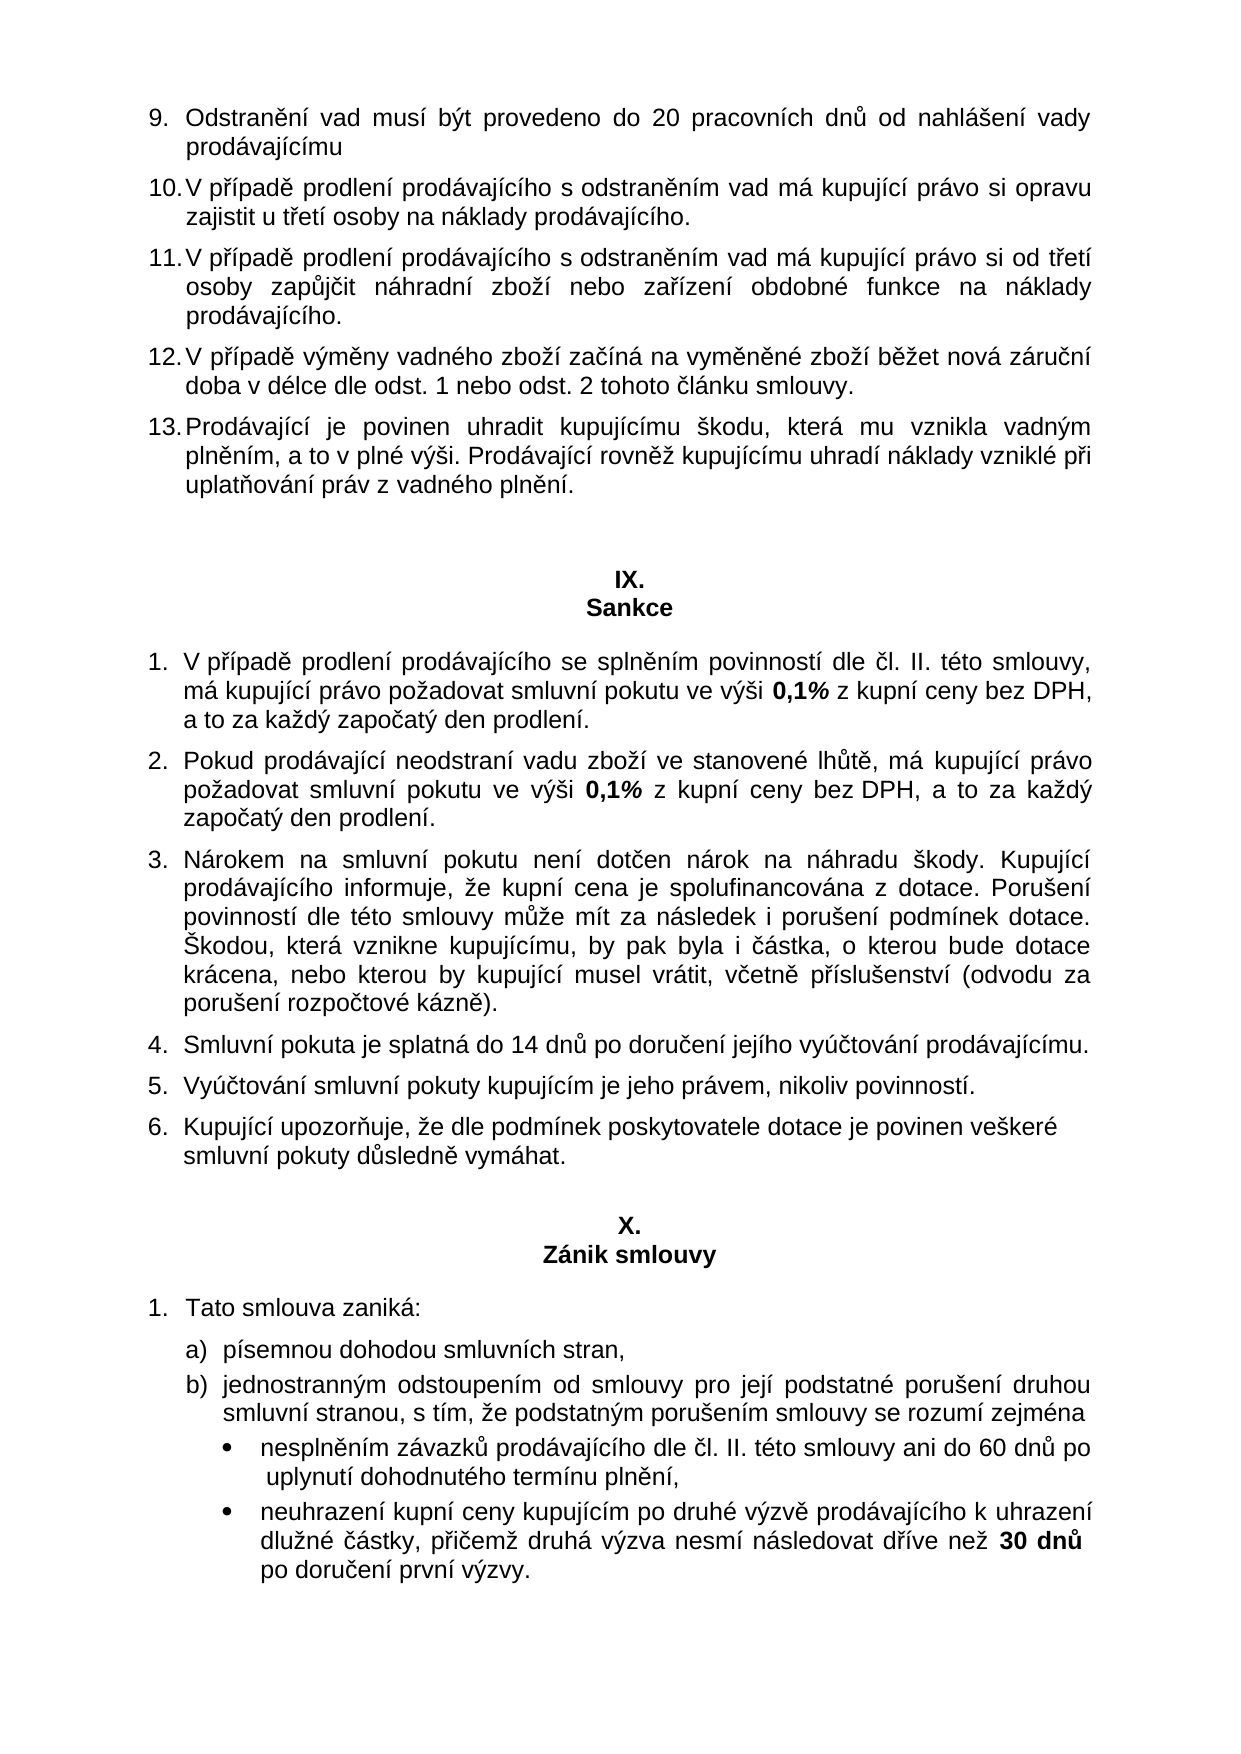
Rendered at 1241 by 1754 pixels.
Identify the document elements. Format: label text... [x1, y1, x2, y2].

list Vyúčtování smluvní pokuty kupujícím je jeho právem, nikoliv povinností. [148, 1071, 1092, 1100]
list jednostranným odstoupením od smlouvy pro její podstatné porušení druhou smluvní stranou, s tím, že podstatným porušením smlouvy se rozumí zejména [186, 1370, 1092, 1427]
list nesplněním závazků prodávajícího dle čl. II. této smlouvy ani do 60 dnů po uplynutí dohodnutého termínu plnění, [223, 1433, 1092, 1491]
list neuhrazení kupní ceny kupujícím po druhé výzvě prodávajícího k uhrazení dlužné částky, přičemž druhá výzva nesmí následovat dříve než 30 dnů po doručení první výzvy. [223, 1497, 1092, 1584]
text IX. [166, 565, 1092, 593]
list Odstranění vad musí být provedeno do 20 pracovních dnů od nahlášení vady prodávajícímu [148, 103, 1092, 161]
list Pokud prodávající neodstraní vadu zboží ve stanovené lhůtě, má kupující právo požadovat smluvní pokutu ve výši 0,1% z kupní ceny bez DPH, a to za každý započatý den prodlení. [148, 746, 1092, 832]
list Tato smlouva zaniká: [148, 1293, 1092, 1322]
list V případě výměny vadného zboží začíná na vyměněné zboží běžet nová záruční doba v délce dle odst. 1 nebo odst. 2 tohoto článku smlouvy. [148, 342, 1092, 400]
list V případě prodlení prodávajícího s odstraněním vad má kupující právo si opravu zajistit u třetí osoby na náklady prodávajícího. [148, 173, 1092, 231]
subtitle Zánik smlouvy [167, 1240, 1092, 1268]
list Nárokem na smluvní pokutu není dotčen nárok na náhradu škody. Kupující prodávajícího informuje, že kupní cena je spolufinancována z dotace. Porušení povinností dle této smlouvy může mít za následek i porušení podmínek dotace. Škodou, která vznikne kupujícímu, by pak byla i částka, o kterou bude dotace krácena, nebo kterou by kupující musel vrátit, včetně příslušenství (odvodu za porušení rozpočtové kázně). [148, 845, 1092, 1017]
list V případě prodlení prodávajícího s odstraněním vad má kupující právo si od třetí osoby zapůjčit náhradní zboží nebo zařízení obdobné funkce na náklady prodávajícího. [148, 243, 1092, 330]
subtitle Sankce [167, 593, 1092, 622]
list Smluvní pokuta je splatná do 14 dnů po doručení jejího vyúčtování prodávajícímu. [148, 1030, 1092, 1058]
list písemnou dohodou smluvních stran, [185, 1335, 1092, 1363]
list Prodávající je povinen uhradit kupujícímu škodu, která mu vznikla vadným plněním, a to v plné výši. Prodávající rovněž kupujícímu uhradí náklady vzniklé při uplatňování práv z vadného plnění. [148, 412, 1092, 498]
list V případě prodlení prodávajícího se splněním povinností dle čl. II. této smlouvy, má kupující právo požadovat smluvní pokutu ve výši 0,1% z kupní ceny bez DPH, a to za každý započatý den prodlení. [148, 647, 1092, 733]
text X. [167, 1211, 1092, 1240]
list Kupující upozorňuje, že dle podmínek poskytovatele dotace je povinen veškeré smluvní pokuty důsledně vymáhat. [148, 1112, 1092, 1170]
